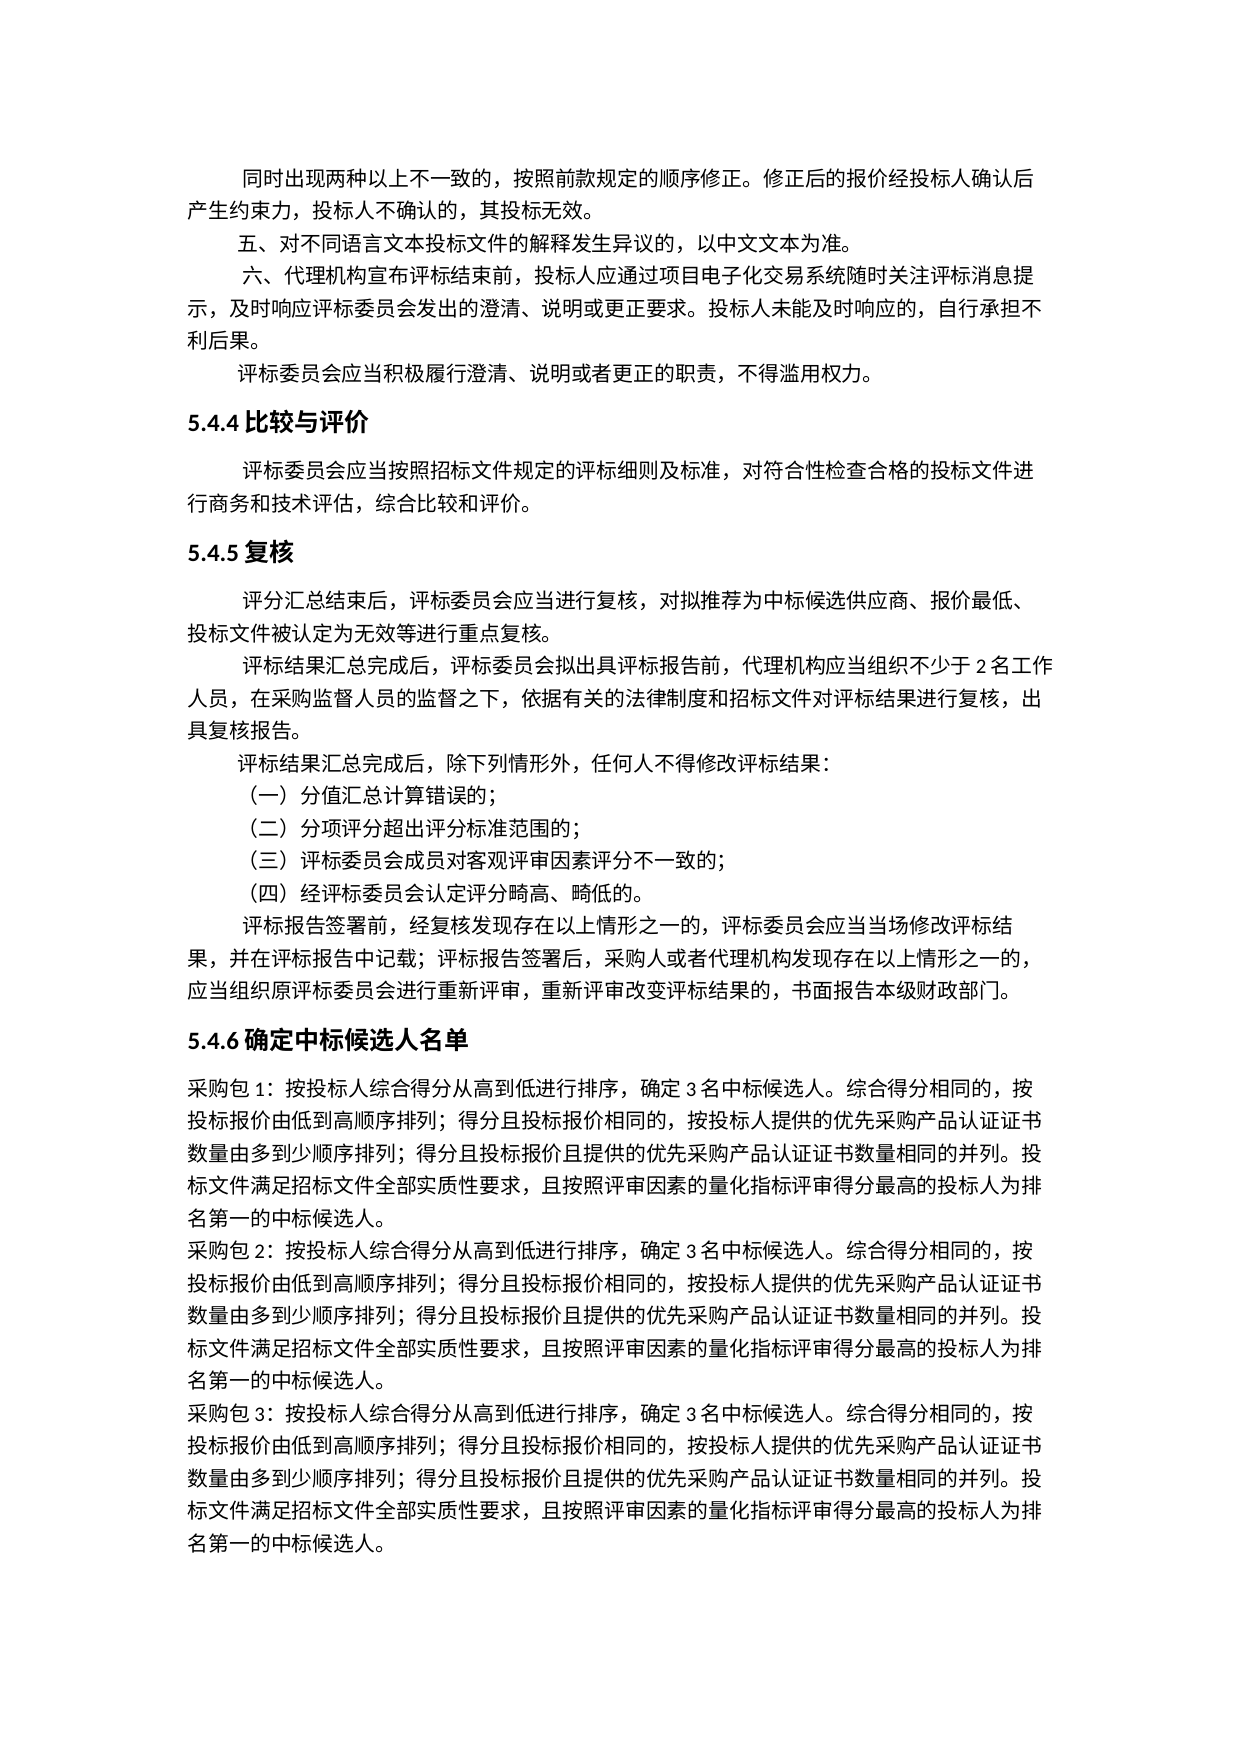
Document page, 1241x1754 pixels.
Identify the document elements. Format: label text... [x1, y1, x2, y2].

text （四）经评标委员会认定评分畸高、畸低的。 [187, 877, 1053, 909]
text 5.4.6确定中标候选人名单 [187, 1007, 1053, 1072]
text 五、对不同语言文本投标文件的解释发生异议的，以中文文本为准。 [187, 227, 1053, 259]
text 5.4.5复核 [187, 519, 1053, 584]
text 评标报告签署前，经复核发现存在以上情形之一的，评标委员会应当当场修改评标结果，并在评标报告中记载；评标报告签署后，采购人或者代理机构发现存在以上情形之一的，应当组织原评标委员会进行重新评审，重新评审改变评标结果的，书面报告本级财政部门。 [187, 909, 1053, 1007]
text 采购包2：按投标人综合得分从高到低进行排序，确定3名中标候选人。综合得分相同的，按投标报价由低到高顺序排列；得分且投标报价相同的，按投标人提供的优先采购产品认证证书数量由多到少顺序排列；得分且投标报价且提供的优先采购产品认证证书数量相同的并列。投标文件满足招标文件全部实质性要求，且按照评审因素的量化指标评审得分最高的投标人为排名第一的中标候选人。 [187, 1234, 1053, 1397]
text （三）评标委员会成员对客观评审因素评分不一致的； [187, 844, 1053, 877]
text 采购包1：按投标人综合得分从高到低进行排序，确定3名中标候选人。综合得分相同的，按投标报价由低到高顺序排列；得分且投标报价相同的，按投标人提供的优先采购产品认证证书数量由多到少顺序排列；得分且投标报价且提供的优先采购产品认证证书数量相同的并列。投标文件满足招标文件全部实质性要求，且按照评审因素的量化指标评审得分最高的投标人为排名第一的中标候选人。 [187, 1072, 1053, 1234]
text 评标结果汇总完成后，评标委员会拟出具评标报告前，代理机构应当组织不少于2名工作人员，在采购监督人员的监督之下，依据有关的法律制度和招标文件对评标结果进行复核，出具复核报告。 [187, 649, 1053, 747]
text 5.4.4比较与评价 [187, 389, 1053, 454]
text 评标结果汇总完成后，除下列情形外，任何人不得修改评标结果： [187, 747, 1053, 779]
text 评标委员会应当积极履行澄清、说明或者更正的职责，不得滥用权力。 [187, 357, 1053, 389]
text （二）分项评分超出评分标准范围的； [187, 812, 1053, 844]
text 采购包3：按投标人综合得分从高到低进行排序，确定3名中标候选人。综合得分相同的，按投标报价由低到高顺序排列；得分且投标报价相同的，按投标人提供的优先采购产品认证证书数量由多到少顺序排列；得分且投标报价且提供的优先采购产品认证证书数量相同的并列。投标文件满足招标文件全部实质性要求，且按照评审因素的量化指标评审得分最高的投标人为排名第一的中标候选人。 [187, 1397, 1053, 1559]
text 评标委员会应当按照招标文件规定的评标细则及标准，对符合性检查合格的投标文件进行商务和技术评估，综合比较和评价。 [187, 454, 1053, 519]
text 六、代理机构宣布评标结束前，投标人应通过项目电子化交易系统随时关注评标消息提示，及时响应评标委员会发出的澄清、说明或更正要求。投标人未能及时响应的，自行承担不利后果。 [187, 259, 1053, 357]
text 评分汇总结束后，评标委员会应当进行复核，对拟推荐为中标候选供应商、报价最低、投标文件被认定为无效等进行重点复核。 [187, 584, 1053, 649]
text （一）分值汇总计算错误的； [187, 779, 1053, 812]
text 同时出现两种以上不一致的，按照前款规定的顺序修正。修正后的报价经投标人确认后产生约束力，投标人不确认的，其投标无效。 [187, 162, 1053, 227]
